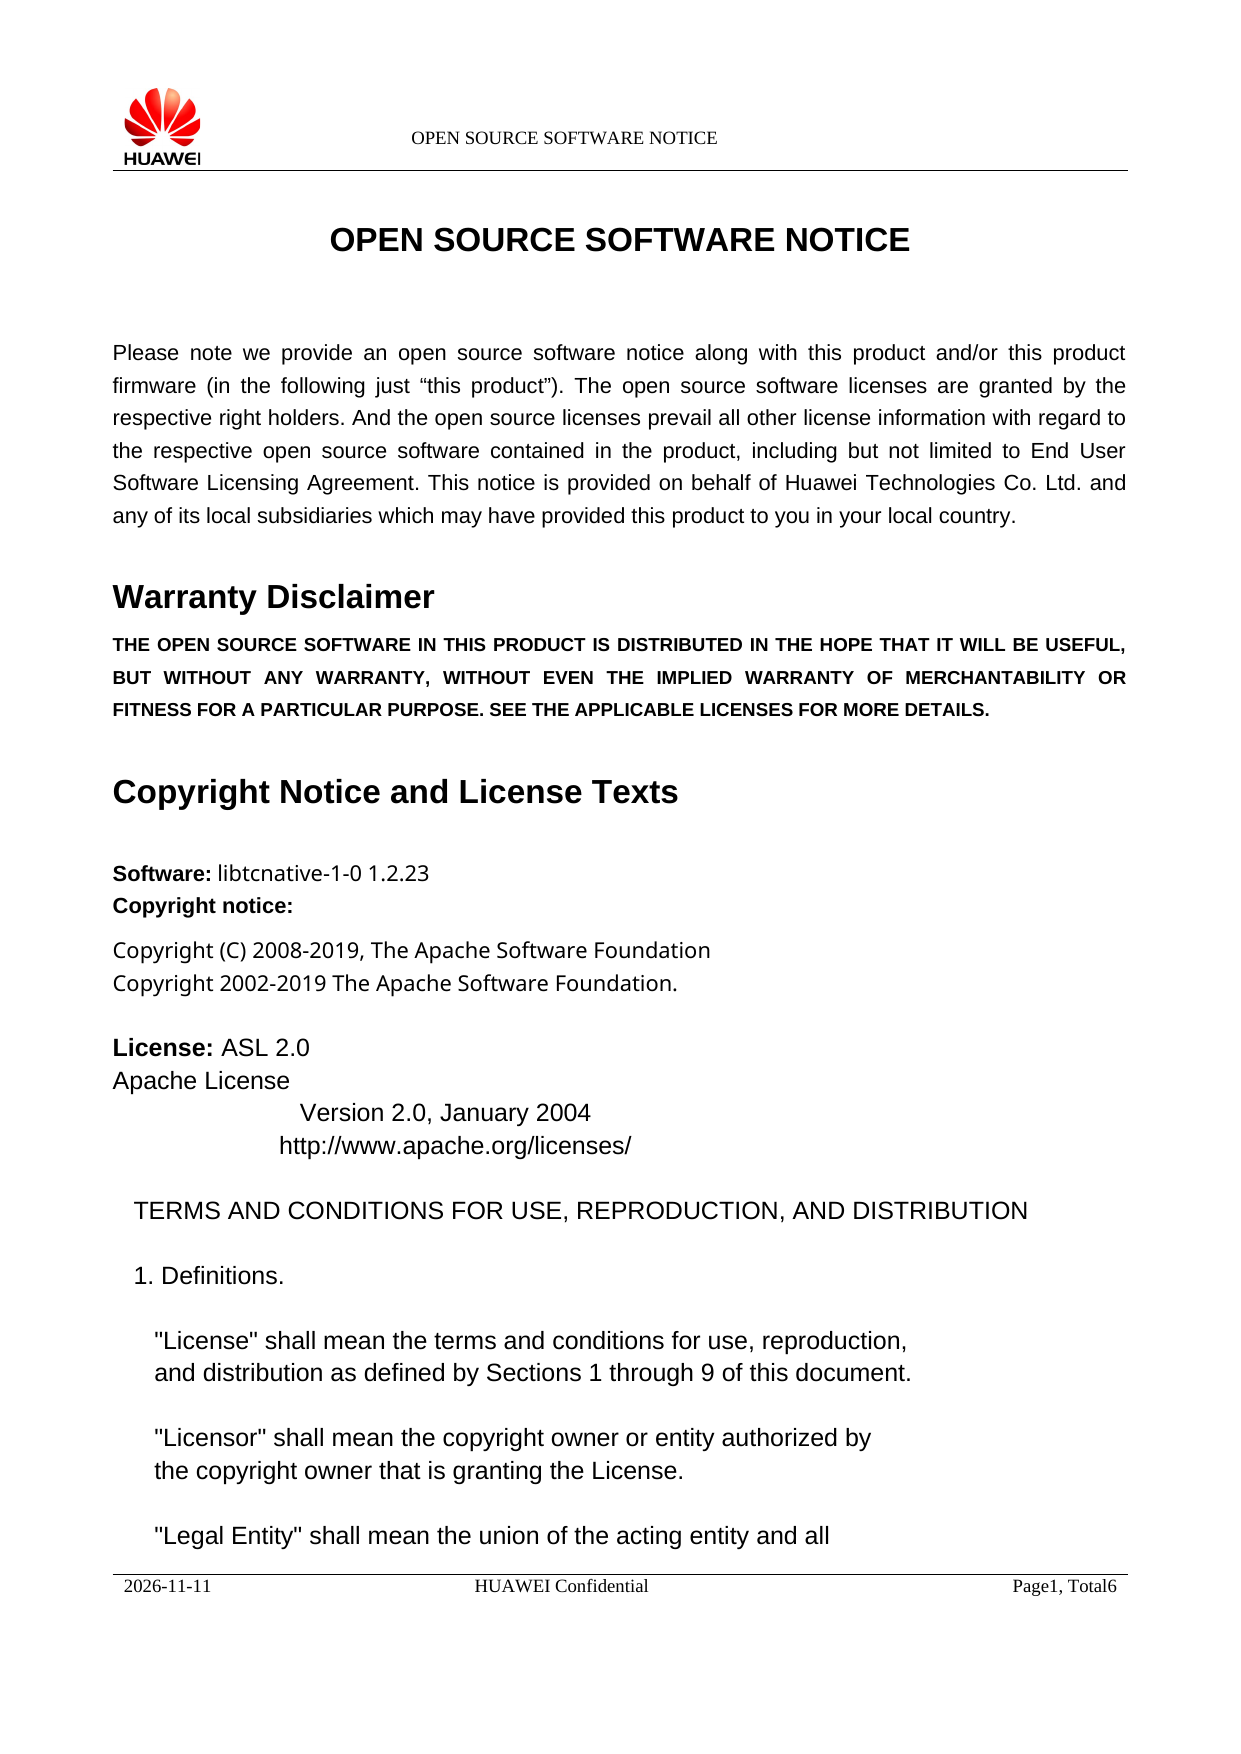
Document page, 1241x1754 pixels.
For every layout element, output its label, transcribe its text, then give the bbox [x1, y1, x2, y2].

text TERMS AND CONDITIONS FOR USE, REPRODUCTION, AND DISTRIBUTION [112, 1194, 1128, 1226]
text the copyright owner that is granting the License. [112, 1454, 1128, 1486]
text Copyright notice: [112, 889, 1128, 921]
text 1. Definitions. [112, 1259, 1128, 1291]
text Warranty Disclaimer [112, 564, 1128, 629]
picture [124, 88, 201, 165]
text "Legal Entity" shall mean the union of the acting entity and all [112, 1519, 1128, 1551]
text http://www.apache.org/licenses/ [112, 1129, 1128, 1161]
text Version 2.0, January 2004 [112, 1096, 1128, 1129]
text and distribution as defined by Sections 1 through 9 of this document. [112, 1356, 1128, 1389]
text License: ASL 2.0 [112, 1031, 1128, 1064]
text Please note we provide an open source software notice along with this product and/or this product firmware (in the following just “this product”). The open source software licenses are granted by the respective right holders. And the open source licenses prevail all other license information with regard to the respective open source software contained in the product, including but not limited to End User Software Licensing Agreement. This notice is provided on behalf of Huawei Technologies Co. Ltd. and any of its local subsidiaries which may have provided this product to you in your local country. [112, 336, 1128, 531]
text Copyright Notice and License Texts [112, 759, 1128, 824]
title Software: libtcnative-1-0 1.2.23 [112, 856, 1128, 889]
text The open source software in this product is distributed in the hope that it will be useful, but WITHOUT ANY WARRANTY, without even the implied warranty of MERCHANTABILITY or FITNESS FOR A PARTICULAR PURPOSE. See the applicable licenses for more details. [112, 629, 1128, 726]
text "License" shall mean the terms and conditions for use, reproduction, [112, 1324, 1128, 1356]
text Apache License [112, 1064, 1128, 1096]
text "Licensor" shall mean the copyright owner or entity authorized by [112, 1421, 1128, 1454]
text Copyright (C) 2008-2019, The Apache Software Foundation [112, 934, 1128, 966]
text OPEN SOURCE SOFTWARE NOTICE [112, 206, 1128, 271]
text Copyright 2002-2019 The Apache Software Foundation. [112, 966, 1128, 999]
